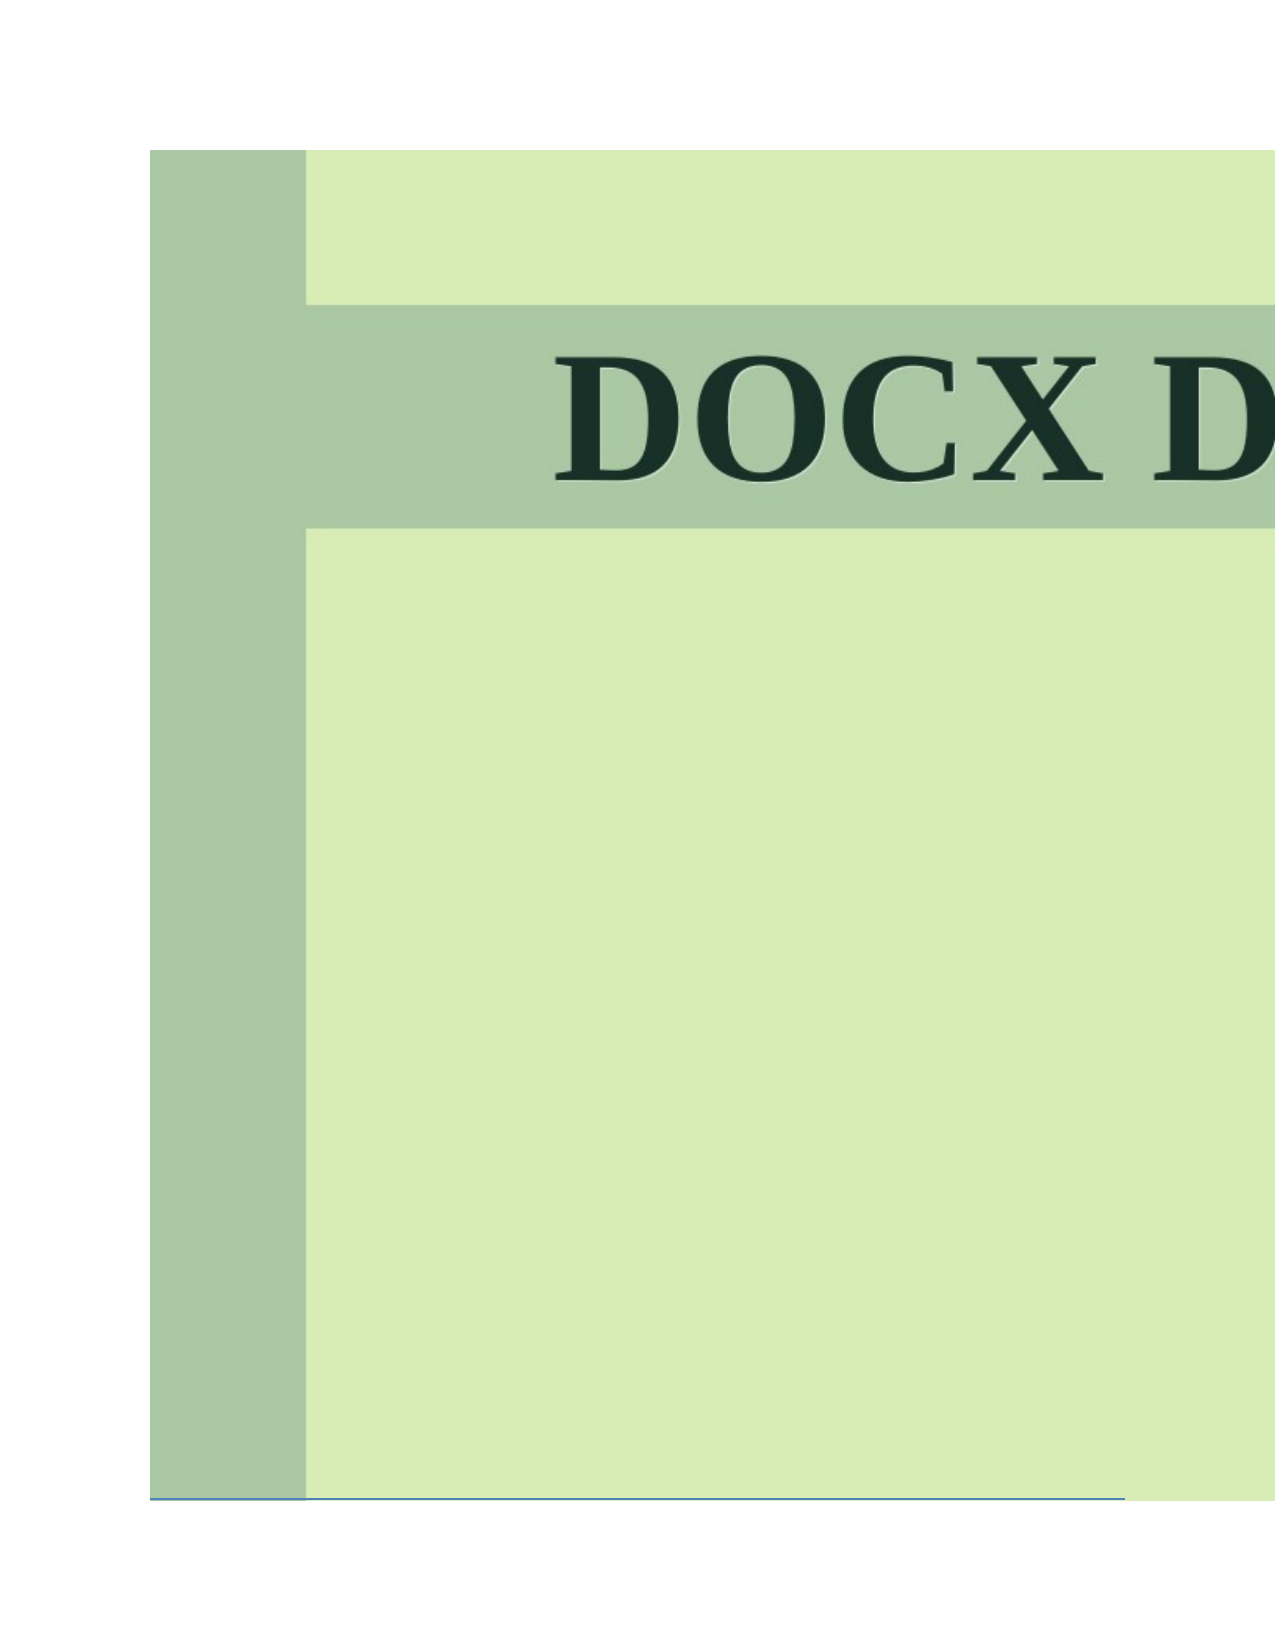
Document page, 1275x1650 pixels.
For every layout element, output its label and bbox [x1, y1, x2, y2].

picture [150, 150, 1275, 1501]
